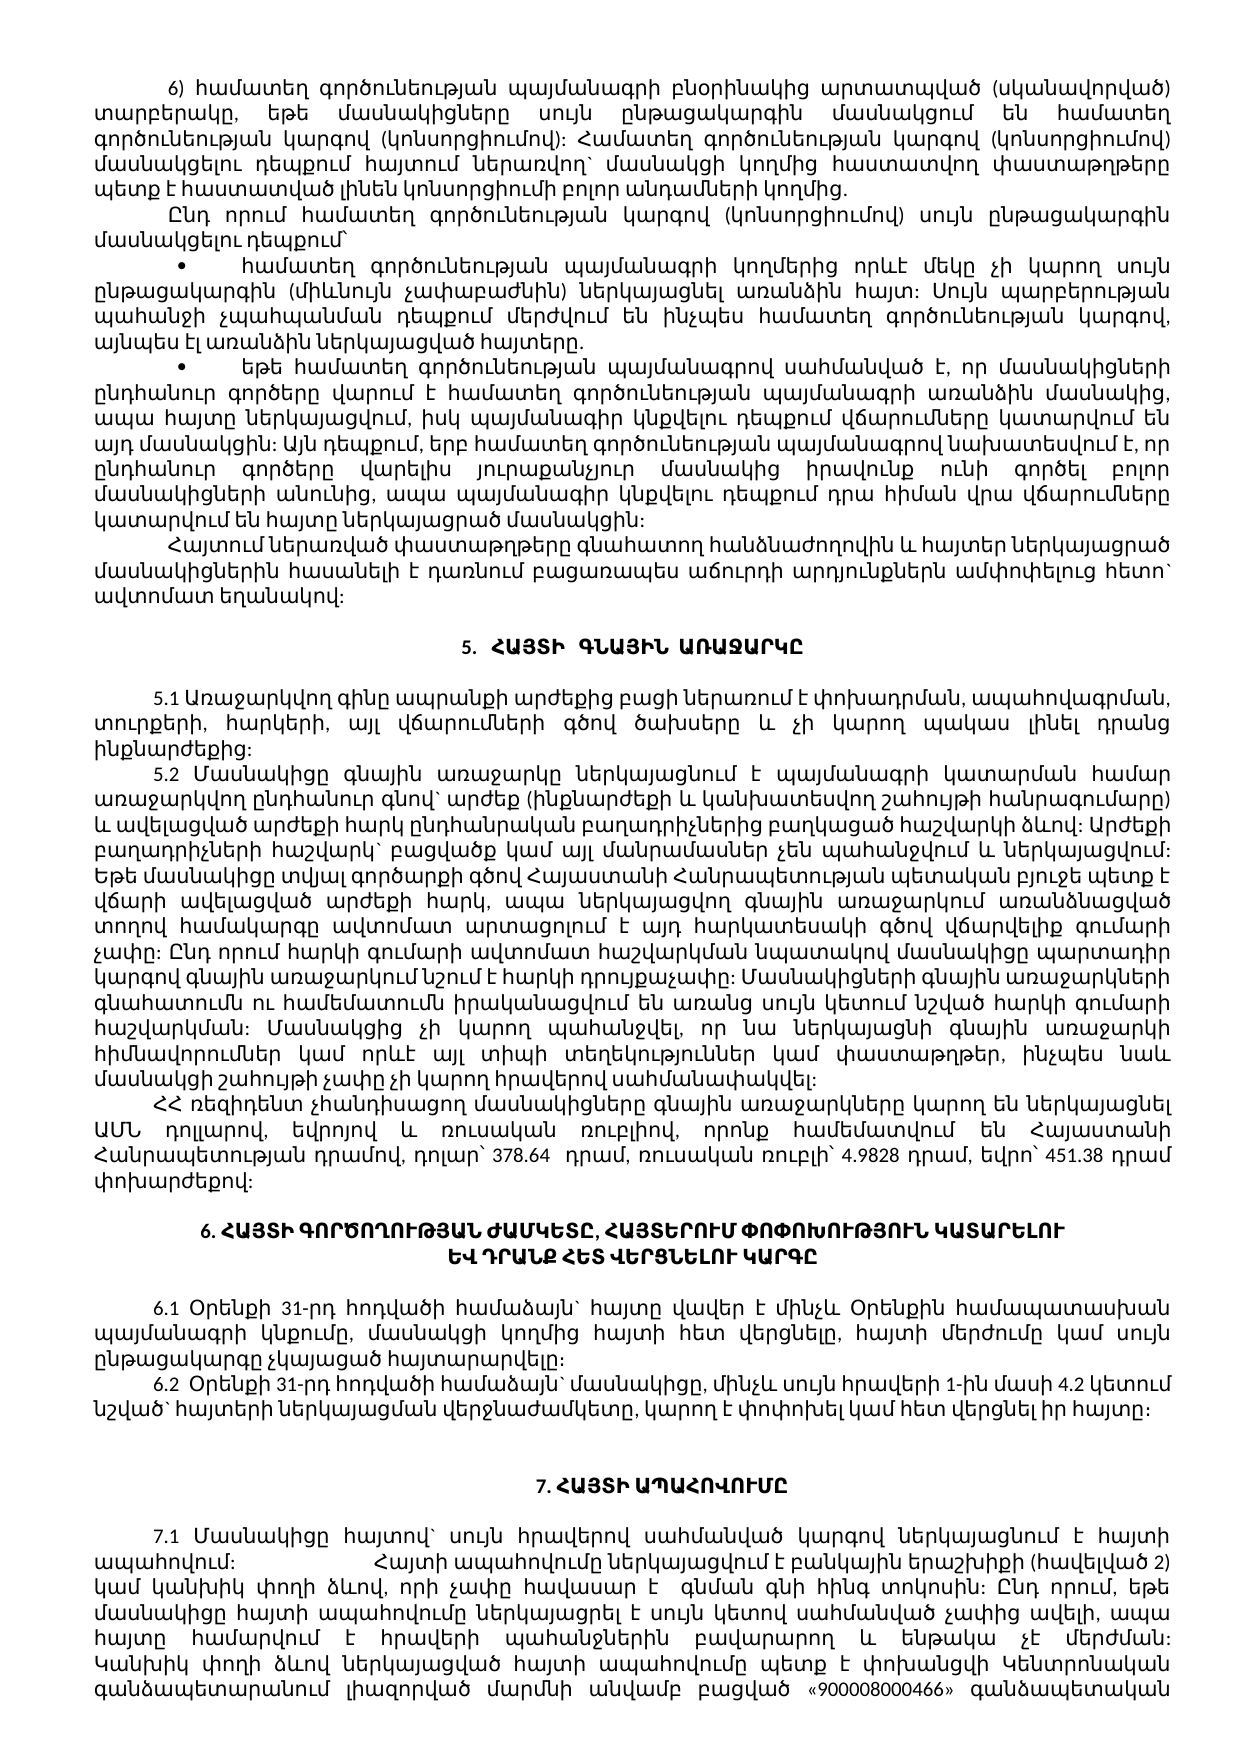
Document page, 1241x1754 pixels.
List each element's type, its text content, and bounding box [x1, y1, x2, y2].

list համատեղ գործունեության պայմանագրի կողմերից որևէ մեկը չի կարող սույն ընթացակարգին (միևնույն չափաբաժնին) ներկայացնել առանձին հայտ: Սույն պարբերության պահանջի չպահպանման դեպքում մերժվում են ինչպես համատեղ գործունեության կարգով, այնպես էլ առանձին ներկայացված հայտերը. [94, 253, 1171, 354]
text 7. ՀԱՅՏԻ ԱՊԱՀՈՎՈՒՄԸ [94, 1473, 1171, 1498]
text ԵՎ ԴՐԱՆՔ ՀԵՏ ՎԵՐՑՆԵԼՈՒ ԿԱՐԳԸ [94, 1244, 1171, 1269]
text 5. ՀԱՅՏԻ ԳՆԱՅԻՆ ԱՌԱՋԱՐԿԸ [94, 634, 1171, 659]
text Հայտում ներառված փաստաթղթերը գնահատող հանձնաժողովին և հայտեր ներկայացրած մասնակիցներին հասանելի է դառնում բացառապես աճուրդի արդյունքներն ամփոփելուց հետո` ավտոմատ եղանակով: [94, 532, 1171, 609]
text 5.1 Առաջարկվող գինը ապրանքի արժեքից բացի ներառում է փոխադրման, ապահովագրման, տուրքերի, հարկերի, այլ վճարումների գծով ծախսերը և չի կարող պակաս լինել դրանց ինքնարժեքից: [94, 685, 1171, 761]
text 6.1 Օրենքի 31-րդ հոդվածի համաձայն` հայտը վավեր է մինչև Օրենքին համապատասխան պայմանագրի կնքումը, մասնակցի կողմից հայտի հետ վերցնելը, հայտի մերժումը կամ սույն ընթացակարգը չկայացած հայտարարվելը։ [94, 1295, 1171, 1371]
text ՀՀ ռեզիդենտ չհանդիսացող մասնակիցները գնային առաջարկները կարող են ներկայացնել ԱՄՆ դոլլարով, եվրոյով և ռուսական ռուբլիով, որոնք համեմատվում են Հայաստանի Հանրապետության դրամով, դոլար՝ 378.64 դրամ, ռուսական ռուբլի՝ 4.9828 դրամ, եվրո՝ 451.38 դրամ փոխարժեքով: [94, 1092, 1171, 1193]
text 6.2 Օրենքի 31-րդ հոդվածի համաձայն` մասնակիցը, մինչև սույն հրավերի 1-ին մասի 4.2 կետում նշված` հայտերի ներկայացման վերջնաժամկետը, կարող է փոփոխել կամ հետ վերցնել իր հայտը։ [94, 1371, 1171, 1422]
text 6) համատեղ գործունեության պայմանագրի բնօրինակից արտատպված (սկանավորված) տարբերակը, եթե մասնակիցները սույն ընթացակարգին մասնակցում են համատեղ գործունեության կարգով (կոնսորցիումով): Համատեղ գործունեության կարգով (կոնսորցիումով) մասնակցելու դեպքում հայտում ներառվող` մասնակցի կողմից հաստատվող փաստաթղթերը պետք է հաստատված լինեն կոնսորցիումի բոլոր անդամների կողմից. [94, 75, 1171, 202]
list եթե համատեղ գործունեության պայմանագրով սահմանված է, որ մասնակիցների ընդհանուր գործերը վարում է համատեղ գործունեության պայմանագրի առանձին մասնակից, ապա հայտը ներկայացվում, իսկ պայմանագիր կնքվելու դեպքում վճարումները կատարվում են այդ մասնակցին: Այն դեպքում, երբ համատեղ գործունեության պայմանագրով նախատեսվում է, որ ընդհանուր գործերը վարելիս յուրաքանչյուր մասնակից իրավունք ունի գործել բոլոր մասնակիցների անունից, ապա պայմանագիր կնքվելու դեպքում դրա հիման վրա վճարումները կատարվում են հայտը ներկայացրած մասնակցին: [94, 354, 1171, 532]
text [94, 1524, 1171, 1702]
text Ընդ որում համատեղ գործունեության կարգով (կոնսորցիումով) սույն ընթացակարգին մասնակցելու դեպքում՝ [94, 202, 1171, 253]
text 5.2 Մասնակիցը գնային առաջարկը ներկայացնում է պայմանագրի կատարման համար առաջարկվող ընդհանուր գնով` արժեք (ինքնարժեքի և կանխատեսվող շահույթի հանրագումարը) և ավելացված արժեքի հարկ ընդհանրական բաղադրիչներից բաղկացած հաշվարկի ձևով: Արժեքի բաղադրիչների հաշվարկ` բացվածք կամ այլ մանրամասներ չեն պահանջվում և ներկայացվում: Եթե մասնակիցը տվյալ գործարքի գծով Հայաստանի Հանրապետության պետական բյուջե պետք է վճարի ավելացված արժեքի հարկ, ապա ներկայացվող գնային առաջարկում առանձնացված տողով համակարգը ավտոմատ արտացոլում է այդ հարկատեսակի գծով վճարվելիք գումարի չափը: Ընդ որում հարկի գումարի ավտոմատ հաշվարկման նպատակով մասնակիցը պարտադիր կարգով գնային առաջարկում նշում է հարկի դրույքաչափը: Մասնակիցների գնային առաջարկների գնահատումն ու համեմատումն իրականացվում են առանց սույն կետում նշված հարկի գումարի հաշվարկման: Մասնակցից չի կարող պահանջվել, որ նա ներկայացնի գնային առաջարկի հիմնավորումներ կամ որևէ այլ տիպի տեղեկություններ կամ փաստաթղթեր, ինչպես նաև մասնակցի շահույթի չափը չի կարող հրավերով սահմանափակվել: [94, 761, 1171, 1092]
text 6. ՀԱՅՏԻ ԳՈՐԾՈՂՈՒԹՅԱՆ ԺԱՄԿԵՏԸ, ՀԱՅՏԵՐՈՒՄ ՓՈՓՈԽՈՒԹՅՈՒՆ ԿԱՏԱՐԵԼՈՒ [94, 1219, 1171, 1244]
